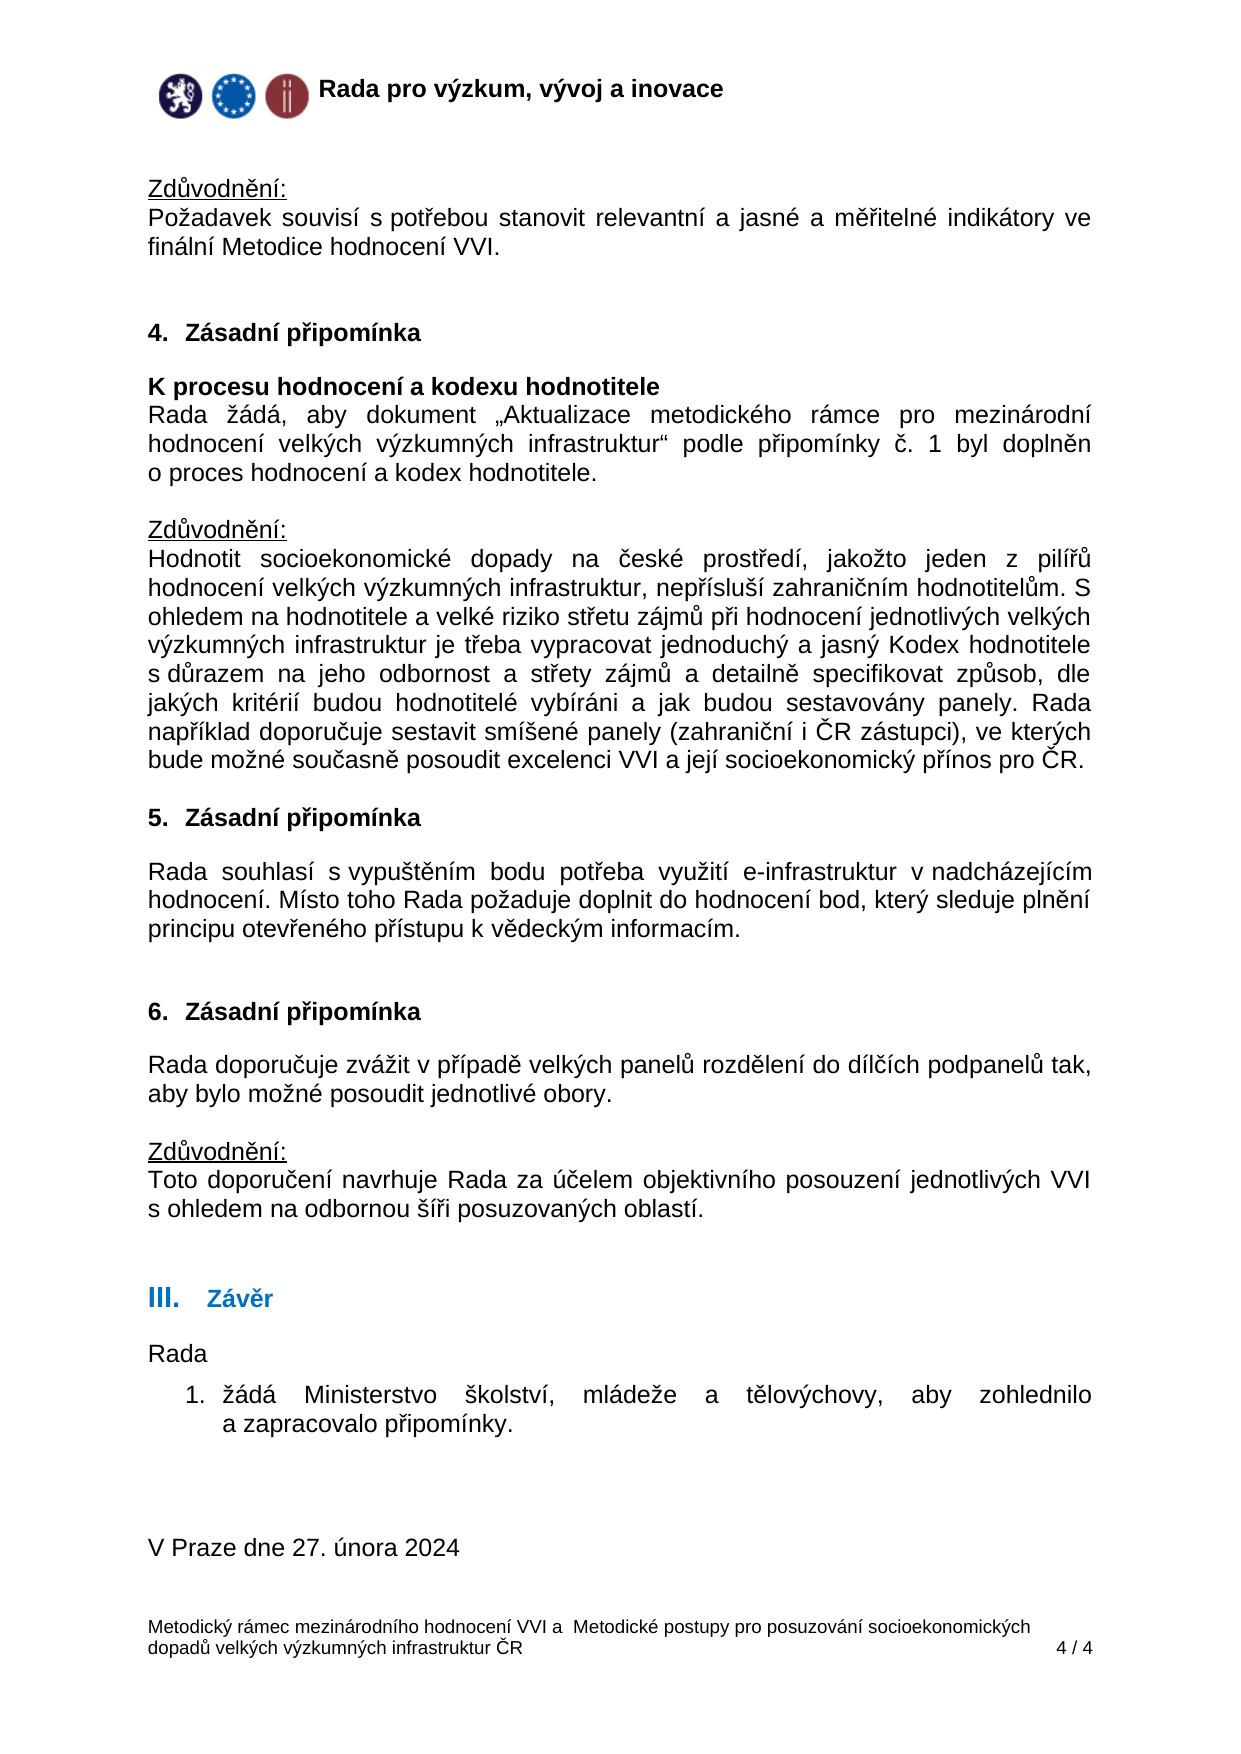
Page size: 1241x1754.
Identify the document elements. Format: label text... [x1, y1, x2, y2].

text K procesu hodnocení a kodexu hodnotitele [148, 371, 1093, 400]
list Zásadní připomínka [148, 996, 1093, 1025]
text Zdůvodnění: [148, 174, 1093, 203]
text Zdůvodnění: [148, 515, 1093, 544]
text Hodnotit socioekonomické dopady na české prostředí, jakožto jeden z pilířů hodnocení velkých výzkumných infrastruktur, nepřísluší zahraničním hodnotitelům. S ohledem na hodnotitele a velké riziko střetu zájmů při hodnocení jednotlivých velkých výzkumných infrastruktur je třeba vypracovat jednoduchý a jasný Kodex hodnotitele s důrazem na jeho odbornost a střety zájmů a detailně specifikovat způsob, dle jakých kritérií budou hodnotitelé vybíráni a jak budou sestavovány panely. Rada například doporučuje sestavit smíšené panely (zahraniční i ČR zástupci), ve kterých bude možné současně posoudit excelenci VVI a její socioekonomický přínos pro ČR. [148, 544, 1093, 774]
text Rada [148, 1339, 1093, 1367]
list Závěr [148, 1280, 1093, 1314]
list Zásadní připomínka [148, 318, 1093, 346]
text Požadavek souvisí s potřebou stanovit relevantní a jasné a měřitelné indikátory ve finální Metodice hodnocení VVI. [148, 203, 1093, 260]
text Toto doporučení navrhuje Rada za účelem objektivního posouzení jednotlivých VVI s ohledem na odbornou šíři posuzovaných oblastí. [148, 1165, 1093, 1223]
picture [158, 73, 309, 120]
text Rada souhlasí s vypuštěním bodu potřeba využití e-infrastruktur v nadcházejícím hodnocení. Místo toho Rada požaduje doplnit do hodnocení bod, který sleduje plnění principu otevřeného přístupu k vědeckým informacím. [148, 856, 1093, 943]
text Zdůvodnění: [148, 1136, 1093, 1165]
list žádá Ministerstvo školství, mládeže a tělovýchovy, aby zohlednilo a zapracovalo připomínky. [185, 1380, 1093, 1437]
text V Praze dne 27. února 2024 [148, 1532, 1093, 1561]
list Zásadní připomínka [148, 803, 1093, 831]
text Rada žádá, aby dokument „Aktualizace metodického rámce pro mezinárodní hodnocení velkých výzkumných infrastruktur“ podle připomínky č. 1 byl doplněn o proces hodnocení a kodex hodnotitele. [148, 400, 1093, 486]
text Rada doporučuje zvážit v případě velkých panelů rozdělení do dílčích podpanelů tak, aby bylo možné posoudit jednotlivé obory. [148, 1050, 1093, 1108]
